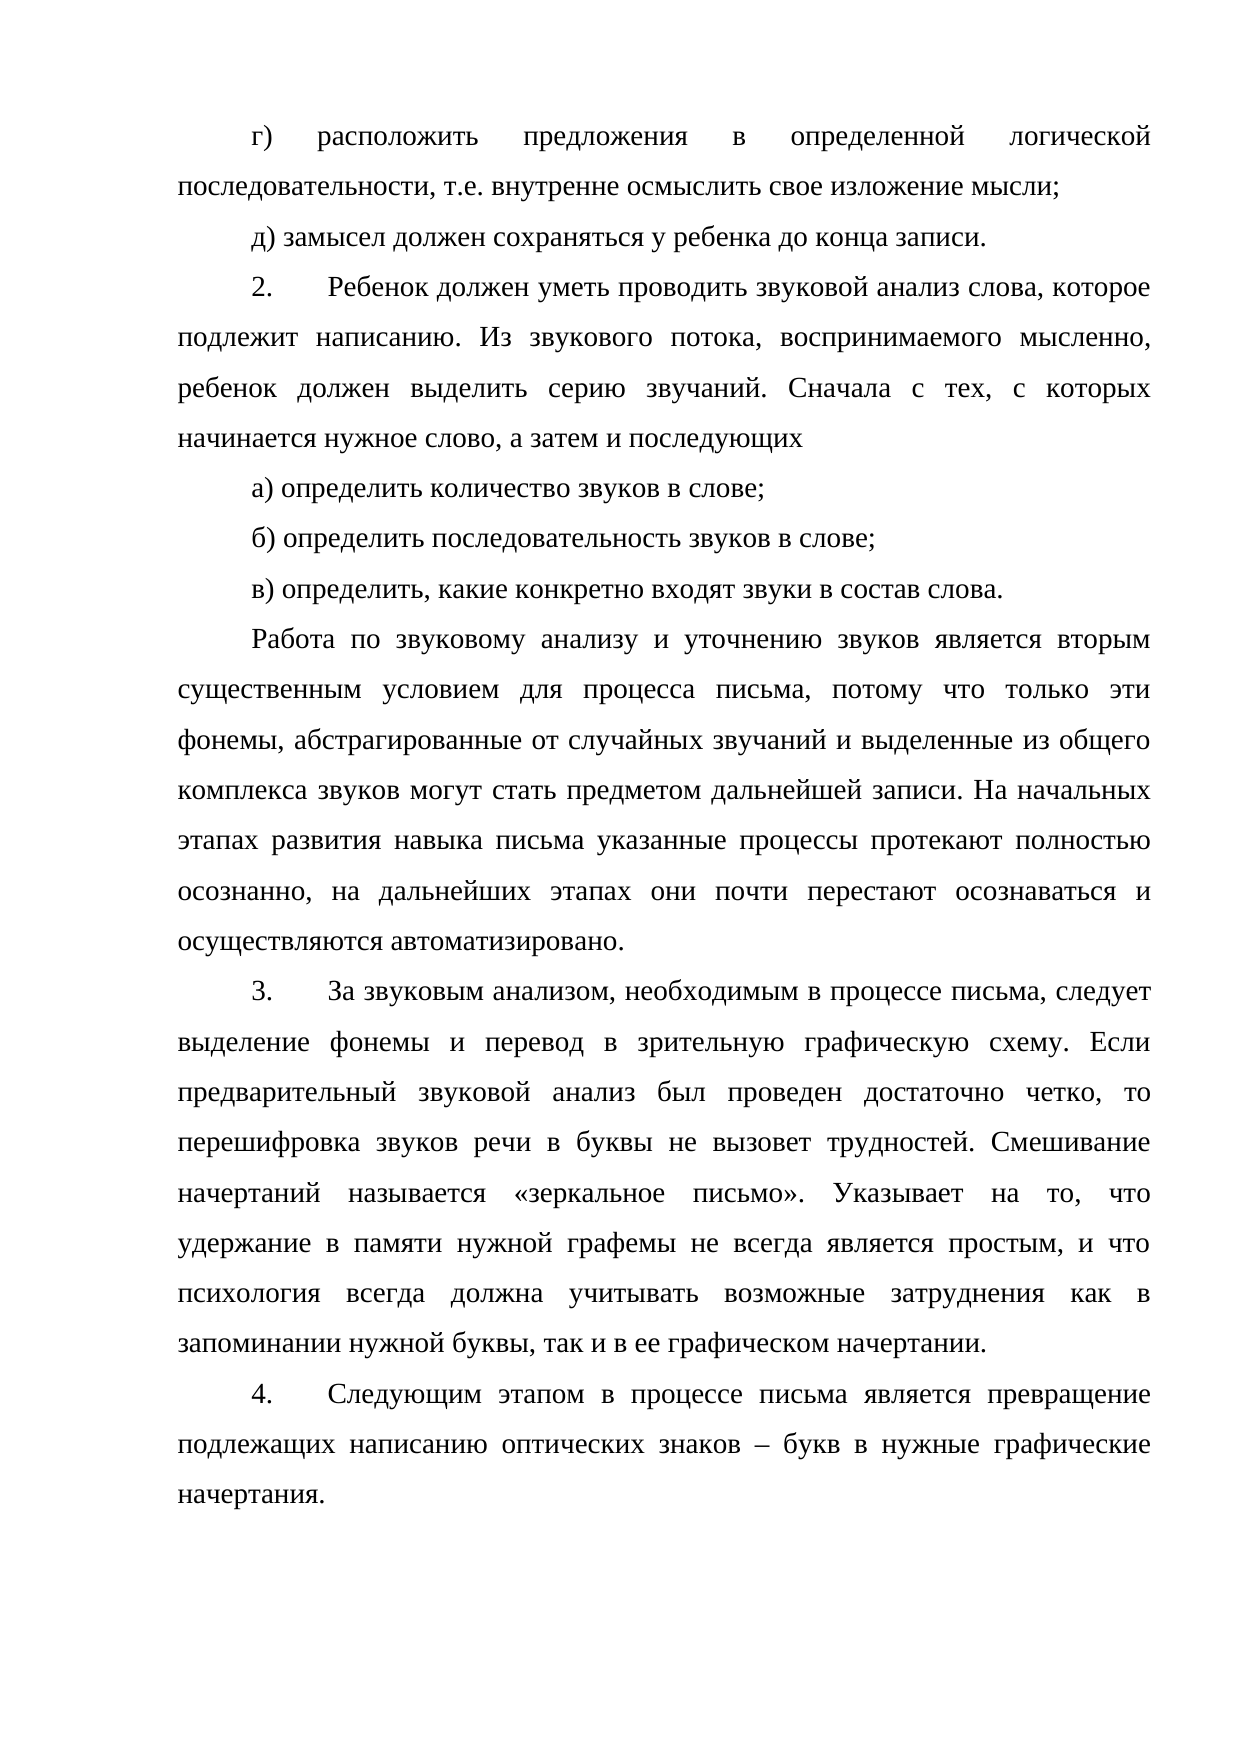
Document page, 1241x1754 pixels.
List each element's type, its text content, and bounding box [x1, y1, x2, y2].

text в) определить, какие конкретно входят звуки в состав слова. [177, 571, 1152, 604]
text д) замысел должен сохраняться у ребенка до конца записи. [177, 219, 1152, 252]
text а) определить количество звуков в слове; [177, 470, 1152, 504]
text Работа по звуковому анализу и уточнению звуков является вторым существенным условием для процесса письма, потому что только эти фонемы, абстрагированные от случайных звучаний и выделенные из общего комплекса звуков могут стать предметом дальнейшей записи. На начальных этапах развития навыка письма указанные процессы протекают полностью осознанно, на дальнейших этапах они почти перестают осознаваться и осуществляются автоматизировано. [177, 621, 1152, 957]
text б) определить последовательность звуков в слове; [177, 521, 1152, 554]
list Следующим этапом в процессе письма является превращение подлежащих написанию оптических знаков – букв в нужные графические начертания. [177, 1376, 1152, 1510]
text г) расположить предложения в определенной логической последовательности, т.е. внутренне осмыслить свое изложение мысли; [177, 118, 1152, 202]
list Ребенок должен уметь проводить звуковой анализ слова, которое подлежит написанию. Из звукового потока, воспринимаемого мысленно, ребенок должен выделить серию звучаний. Сначала с тех, с которых начинается нужное слово, а затем и последующих [177, 269, 1152, 453]
list За звуковым анализом, необходимым в процессе письма, следует выделение фонемы и перевод в зрительную графическую схему. Если предварительный звуковой анализ был проведен достаточно четко, то перешифровка звуков речи в буквы не вызовет трудностей. Смешивание начертаний называется «зеркальное письмо». Указывает на то, что удержание в памяти нужной графемы не всегда является простым, и что психология всегда должна учитывать возможные затруднения как в запоминании нужной буквы, так и в ее графическом начертании. [177, 973, 1152, 1359]
